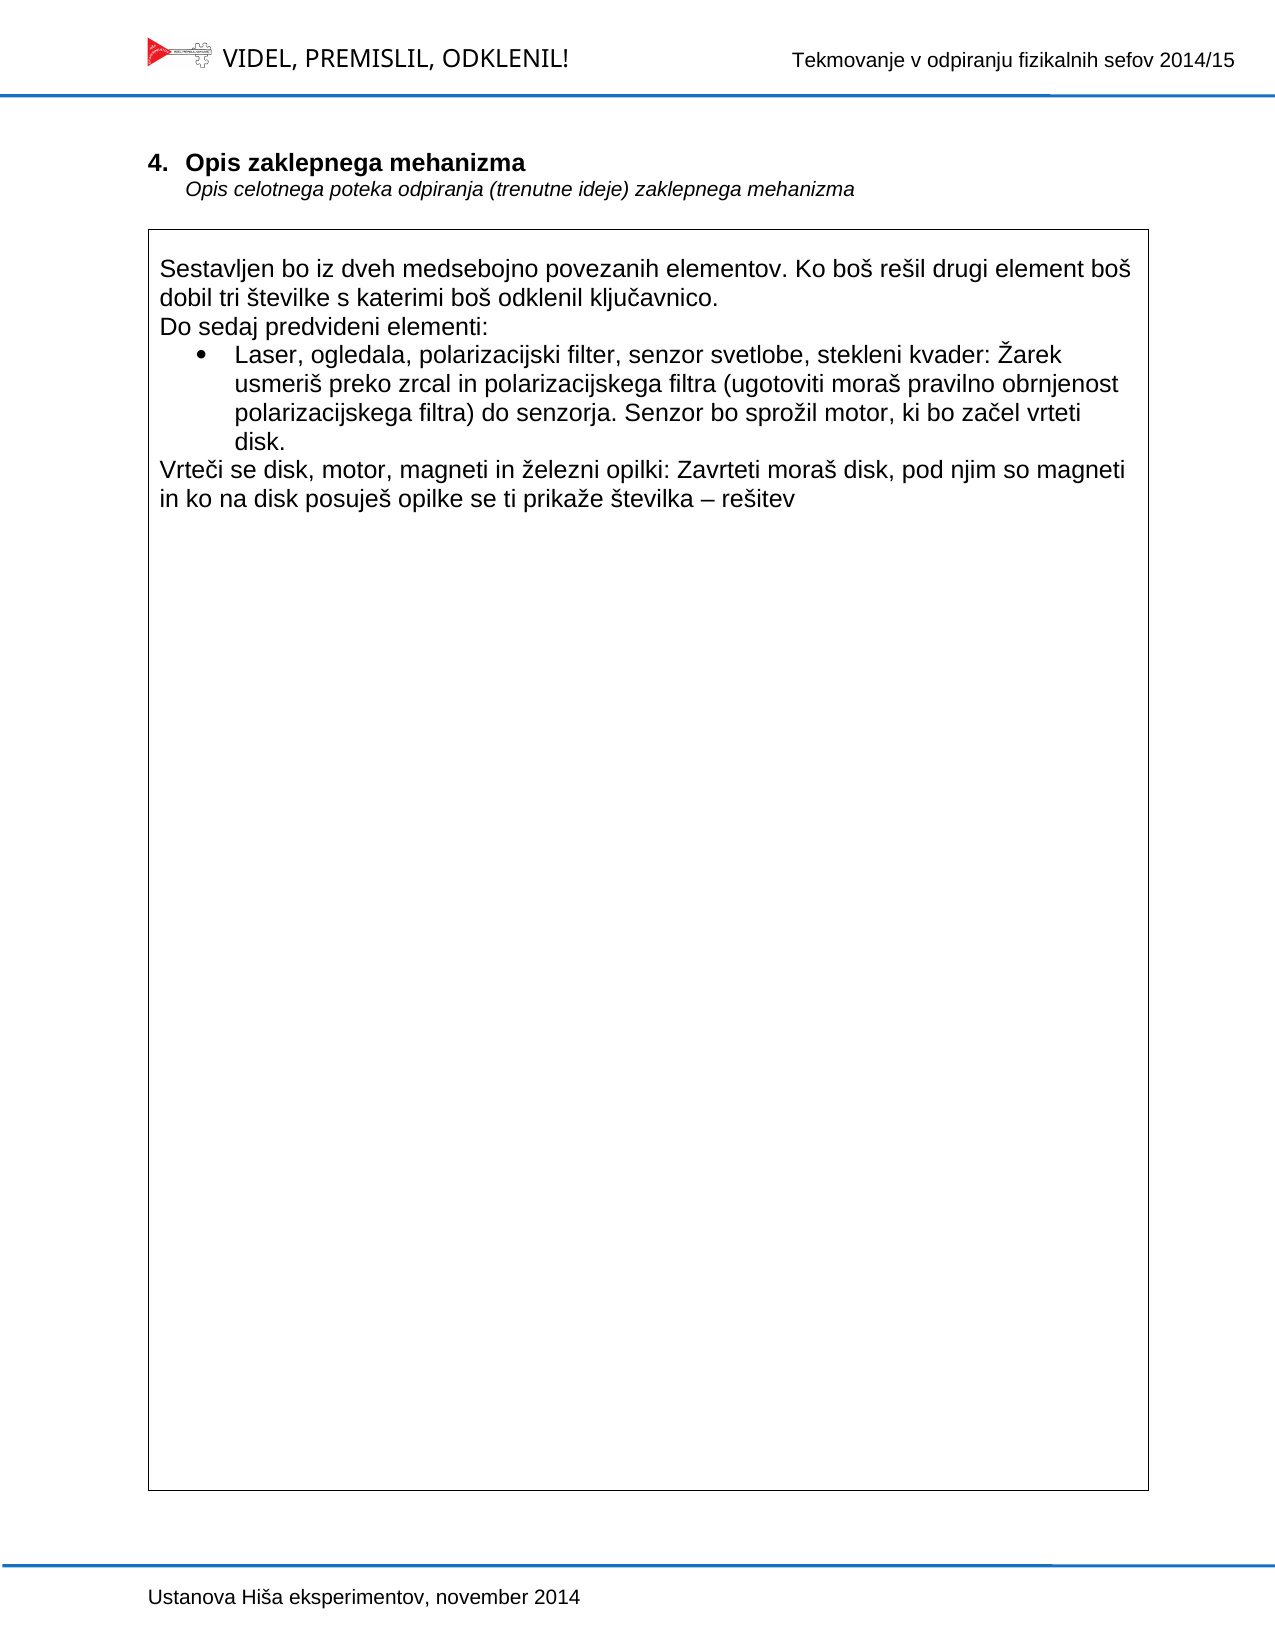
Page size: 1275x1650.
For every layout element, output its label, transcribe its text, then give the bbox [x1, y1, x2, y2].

list Opis zaklepnega mehanizma [148, 148, 1127, 176]
text Opis celotnega poteka odpiranja (trenutne ideje) zaklepnega mehanizma [185, 176, 1127, 200]
picture [147, 37, 212, 68]
table_header Sestavljen bo iz dveh medsebojno povezanih elementov. Ko boš rešil drugi element boš dobil tri številke s katerimi boš odklenil ključavnico. Do sedaj predvideni elementi: Laser, ogledala, polarizacijski filter, senzor svetlobe, stekleni kvader: Žarek usmeriš preko zrcal in polarizacijskega filtra (ugotoviti moraš pravilno obrnjenost polarizacijskega filtra) do senzorja. Senzor bo sprožil motor, ki bo začel vrteti disk. Vrteči se disk, motor, magneti in železni opilki: Zavrteti moraš disk, pod njim so magneti in ko na disk posuješ opilke se ti prikaže številka – rešitev [149, 230, 1148, 1490]
